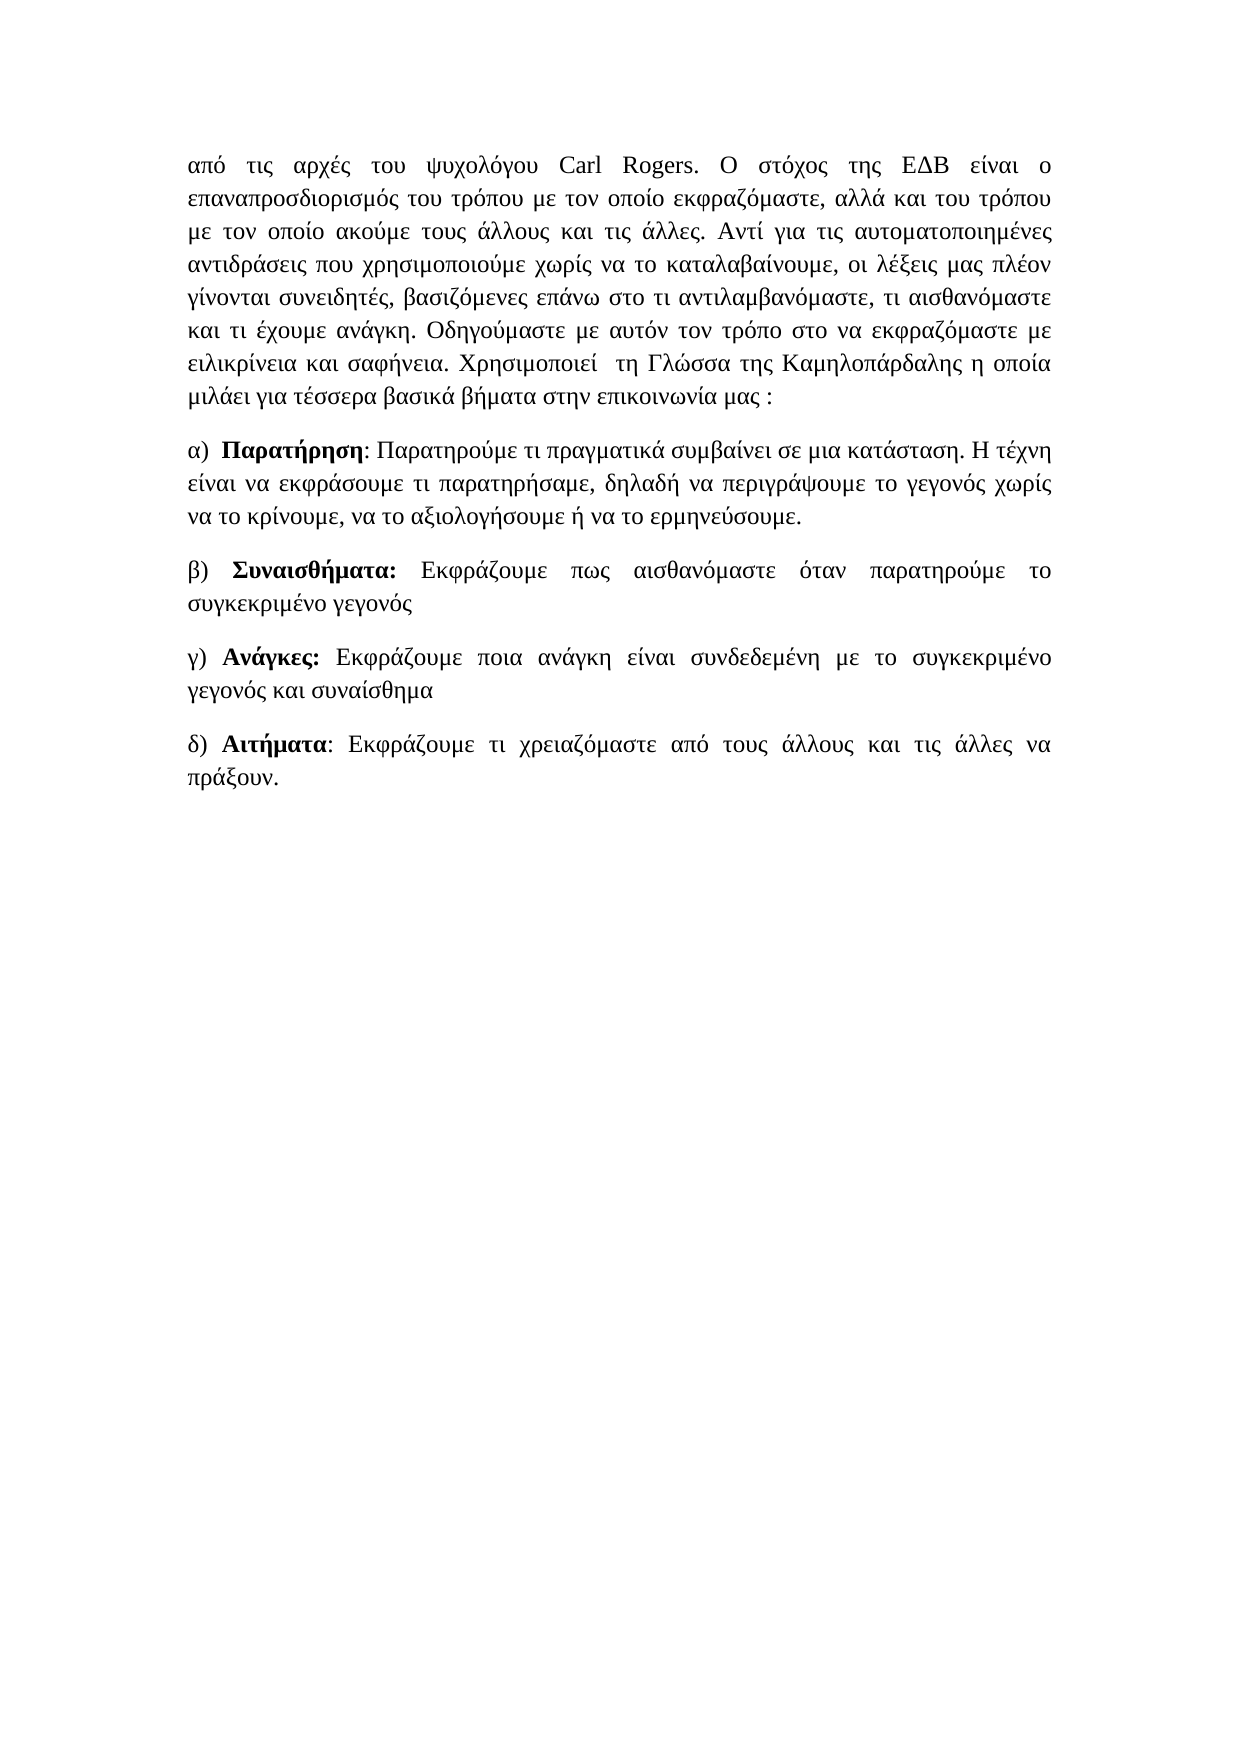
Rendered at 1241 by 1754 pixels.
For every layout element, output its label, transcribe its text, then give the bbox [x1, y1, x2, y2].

text δ) Αιτήματα: Εκφράζουμε τι χρειαζόμαστε από τους άλλους και τις άλλες να πράξουν. [187, 729, 1053, 790]
text γ) Ανάγκες: Εκφράζουμε ποια ανάγκη είναι συνδεδεμένη με το συγκεκριμένο γεγονός και συναίσθημα [187, 642, 1053, 703]
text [187, 150, 1053, 410]
text β) Συναισθήματα: Εκφράζουμε πως αισθανόμαστε όταν παρατηρούμε το συγκεκριμένο γεγονός [187, 555, 1053, 617]
text α) Παρατήρηση: Παρατηρούμε τι πραγματικά συμβαίνει σε μια κατάσταση. Η τέχνη είναι να εκφράσουμε τι παρατηρήσαμε, δηλαδή να περιγράψουμε το γεγονός χωρίς να το κρίνουμε, να το αξιολογήσουμε ή να το ερμηνεύσουμε. [187, 435, 1053, 530]
